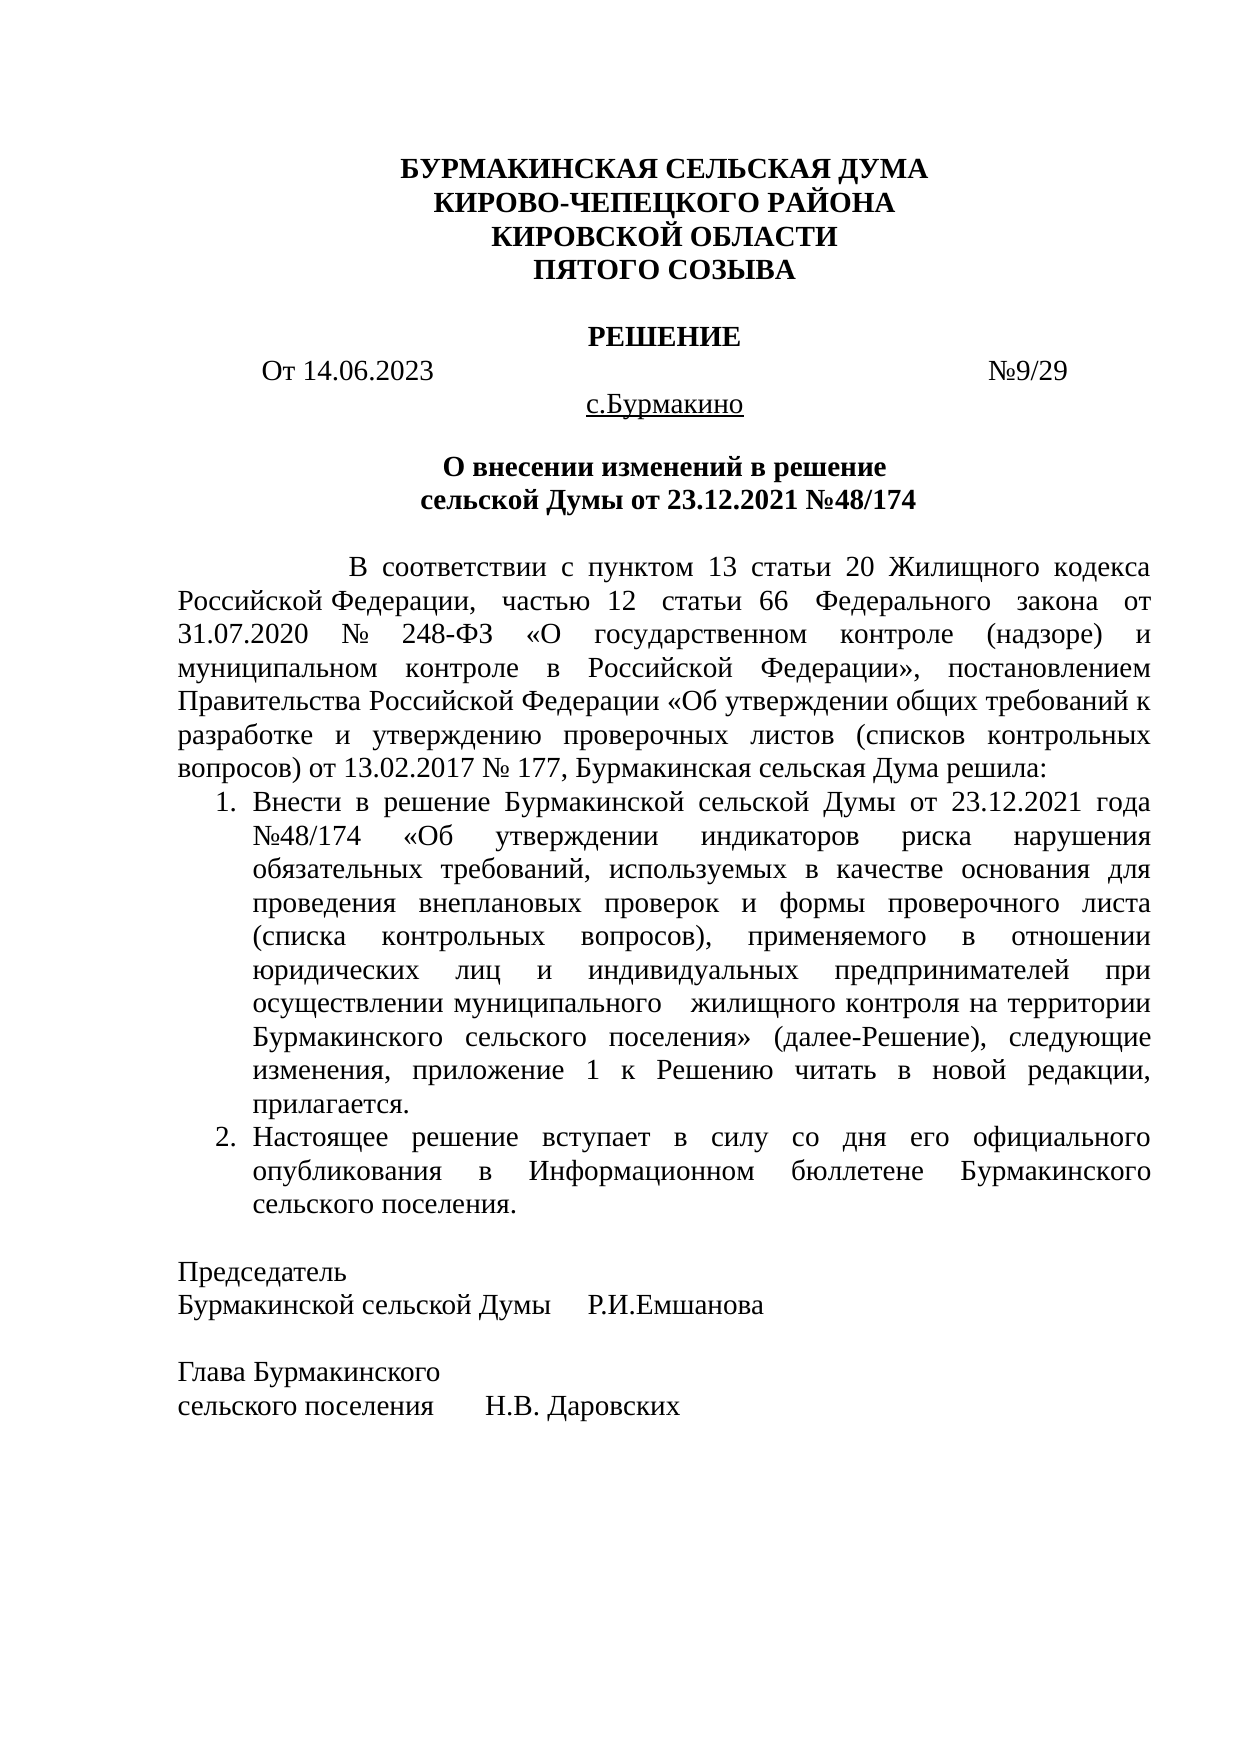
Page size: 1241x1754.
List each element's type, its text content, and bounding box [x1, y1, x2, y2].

text БУРМАКИНСКАЯ СЕЛЬСКАЯ ДУМА [177, 152, 1152, 185]
title В соответствии с пунктом 13 статьи 20 Жилищного кодекса Российской Федерации, частью 12 статьи 66 Федерального закона от 31.07.2020 № 248-ФЗ «О государственном контроле (надзоре) и муниципальном контроле в Российской Федерации», постановлением Правительства Российской Федерации «Об утверждении общих требований к разработке и утверждению проверочных листов (списков контрольных вопросов) от 13.02.2017 № 177, Бурмакинская сельская Дума решила: [177, 549, 1152, 784]
list Настоящее решение вступает в силу со дня его официального опубликования в Информационном бюллетене Бурмакинского сельского поселения. [215, 1119, 1152, 1220]
text РЕШЕНИЕ [177, 319, 1152, 353]
text От 14.06.2023 №9/29 [177, 353, 1152, 386]
text Бурмакинской сельской Думы Р.И.Емшанова [177, 1287, 1152, 1321]
text сельского поселения Н.В. Даровских [177, 1388, 1152, 1421]
text Председатель [177, 1254, 1152, 1287]
subtitle с.Бурмакино [177, 386, 1152, 420]
list Внести в решение Бурмакинской сельской Думы от 23.12.2021 года №48/174 «Об утверждении индикаторов риска нарушения обязательных требований, используемых в качестве основания для проведения внеплановых проверок и формы проверочного листа (списка контрольных вопросов), применяемого в отношении юридических лиц и индивидуальных предпринимателей при осуществлении муниципального жилищного контроля на территории Бурмакинского сельского поселения» (далее-Решение), следующие изменения, приложение 1 к Решению читать в новой редакции, прилагается. [215, 784, 1152, 1119]
text ПЯТОГО СОЗЫВА [177, 252, 1152, 286]
title О внесении изменений в решение [177, 449, 1152, 482]
title сельской Думы от 23.12.2021 №48/174 [177, 482, 1152, 516]
text Глава Бурмакинского [177, 1354, 1152, 1388]
text КИРОВСКОЙ ОБЛАСТИ [177, 219, 1152, 252]
text КИРОВО-ЧЕПЕЦКОГО РАЙОНА [177, 185, 1152, 219]
